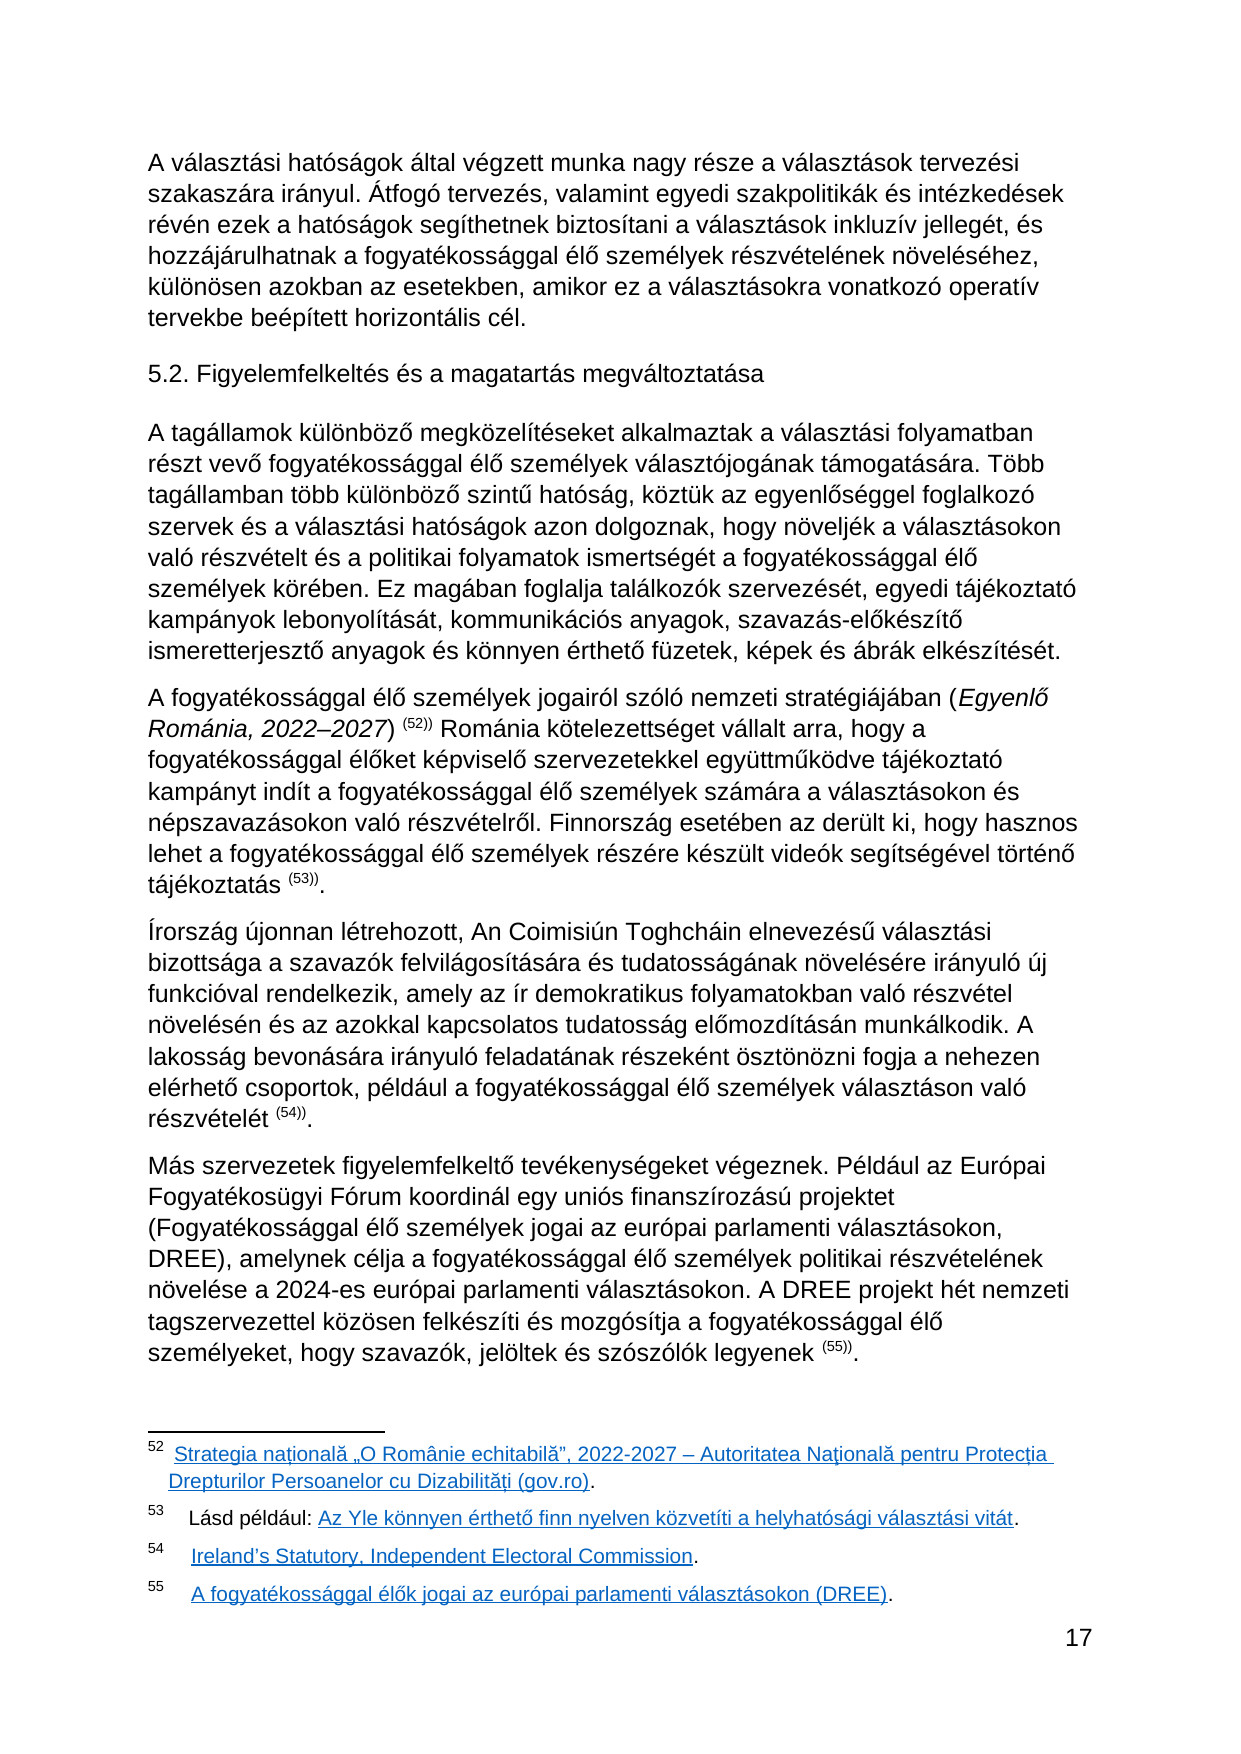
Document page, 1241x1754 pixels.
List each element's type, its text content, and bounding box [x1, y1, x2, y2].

text A választási hatóságok által végzett munka nagy része a választások tervezési szakaszára irányul. Átfogó tervezés, valamint egyedi szakpolitikák és intézkedések révén ezek a hatóságok segíthetnek biztosítani a választások inkluzív jellegét, és hozzájárulhatnak a fogyatékossággal élő személyek részvételének növeléséhez, különösen azokban az esetekben, amikor ez a választásokra vonatkozó operatív tervekbe beépített horizontális cél. [148, 148, 1092, 332]
text Más szervezetek figyelemfelkeltő tevékenységeket végeznek. Például az Európai Fogyatékosügyi Fórum koordinál egy uniós finanszírozású projektet (Fogyatékossággal élő személyek jogai az európai parlamenti választásokon, DREE), amelynek célja a fogyatékossággal élő személyek politikai részvételének növelése a 2024-es európai parlamenti választásokon. A DREE projekt hét nemzeti tagszervezettel közösen felkészíti és mozgósítja a fogyatékossággal élő személyeket, hogy szavazók, jelöltek és szószólók legyenek ()). [148, 1151, 1092, 1366]
text A fogyatékossággal élő személyek jogairól szóló nemzeti stratégiájában (Egyenlő Románia, 2022–2027) ()) Románia kötelezettséget vállalt arra, hogy a fogyatékossággal élőket képviselő szervezetekkel együttműködve tájékoztató kampányt indít a fogyatékossággal élő személyek számára a választásokon és népszavazásokon való részvételről. Finnország esetében az derült ki, hogy hasznos lehet a fogyatékossággal élő személyek részére készült videók segítségével történő tájékoztatás ()). [148, 683, 1092, 898]
subtitle 5.2. Figyelemfelkeltés és a magatartás megváltoztatása [148, 359, 1092, 388]
text Írország újonnan létrehozott, An Coimisiún Toghcháin elnevezésű választási bizottsága a szavazók felvilágosítására és tudatosságának növelésére irányuló új funkcióval rendelkezik, amely az ír demokratikus folyamatokban való részvétel növelésén és az azokkal kapcsolatos tudatosság előmozdításán munkálkodik. A lakosság bevonására irányuló feladatának részeként ösztönözni fogja a nehezen elérhető csoportok, például a fogyatékossággal élő személyek választáson való részvételét ()). [148, 917, 1092, 1132]
text A tagállamok különböző megközelítéseket alkalmaztak a választási folyamatban részt vevő fogyatékossággal élő személyek választójogának támogatására. Több tagállamban több különböző szintű hatóság, köztük az egyenlőséggel foglalkozó szervek és a választási hatóságok azon dolgoznak, hogy növeljék a választásokon való részvételt és a politikai folyamatok ismertségét a fogyatékossággal élő személyek körében. Ez magában foglalja találkozók szervezését, egyedi tájékoztató kampányok lebonyolítását, kommunikációs anyagok, szavazás-előkészítő ismeretterjesztő anyagok és könnyen érthető füzetek, képek és ábrák elkészítését. [148, 418, 1092, 664]
